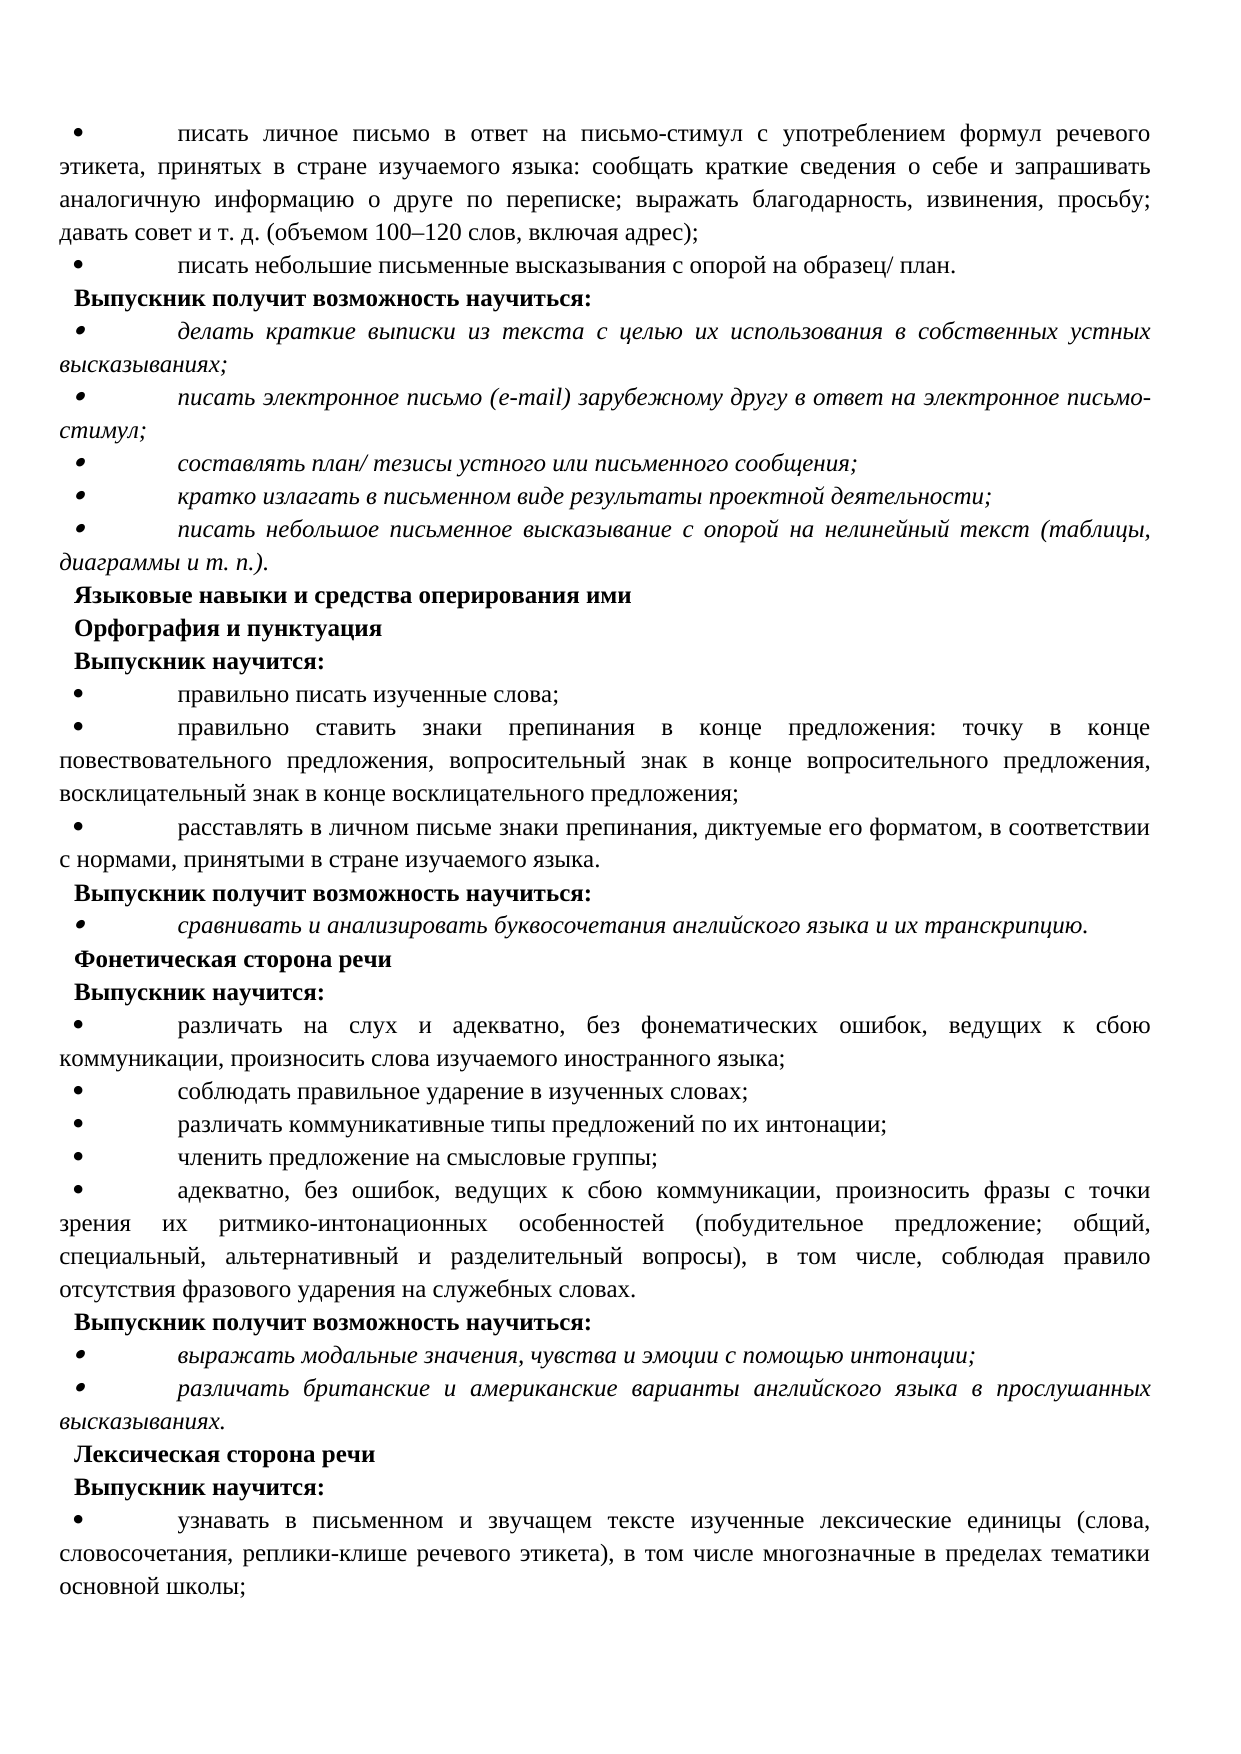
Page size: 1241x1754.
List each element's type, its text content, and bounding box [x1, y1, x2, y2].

list составлять план/ тезисы устного или письменного сообщения; [59, 448, 1152, 477]
list различать коммуникативные типы предложений по их интонации; [59, 1109, 1152, 1137]
text Языковые навыки и средства оперирования ими [59, 580, 1152, 609]
list адекватно, без ошибок, ведущих к сбою коммуникации, произносить фразы с точки зрения их ритмико-интонационных особенностей (побудительное предложение; общий, специальный, альтернативный и разделительный вопросы), в том числе, соблюдая правило отсутствия фразового ударения на служебных словах. [59, 1175, 1152, 1303]
list выражать модальные значения, чувства и эмоции с помощью интонации; [59, 1340, 1152, 1369]
list соблюдать правильное ударение в изученных словах; [59, 1076, 1152, 1104]
text Выпускник научится: [59, 977, 1152, 1005]
text Лексическая сторона речи [59, 1439, 1152, 1468]
list писать электронное письмо (e-mail) зарубежному другу в ответ на электронное письмо-стимул; [59, 382, 1152, 444]
list писать небольшие письменные высказывания с опорой на образец/ план. [59, 250, 1152, 279]
text Выпускник научится: [59, 1472, 1152, 1501]
text Выпускник получит возможность научиться: [59, 1307, 1152, 1336]
list правильно ставить знаки препинания в конце предложения: точку в конце повествовательного предложения, вопросительный знак в конце вопросительного предложения, восклицательный знак в конце восклицательного предложения; [59, 712, 1152, 807]
list различать британские и американские варианты английского языка в прослушанных высказываниях. [59, 1373, 1152, 1435]
list членить предложение на смысловые группы; [59, 1142, 1152, 1171]
list писать небольшое письменное высказывание с опорой на нелинейный текст (таблицы, диаграммы и т. п.). [59, 514, 1152, 576]
list писать личное письмо в ответ на письмо-стимул с употреблением формул речевого этикета, принятых в стране изучаемого языка: сообщать краткие сведения о себе и запрашивать аналогичную информацию о друге по переписке; выражать благодарность, извинения, просьбу; давать совет и т. д. (объемом 100–120 слов, включая адрес); [59, 118, 1152, 246]
text Выпускник получит возможность научиться: [59, 283, 1152, 312]
text Орфография и пунктуация [59, 613, 1152, 642]
text Фонетическая сторона речи [59, 944, 1152, 972]
list различать на слух и адекватно, без фонематических ошибок, ведущих к сбою коммуникации, произносить слова изучаемого иностранного языка; [59, 1010, 1152, 1071]
list правильно писать изученные слова; [59, 679, 1152, 708]
list расставлять в личном письме знаки препинания, диктуемые его форматом, в соответствии с нормами, принятыми в стране изучаемого языка. [59, 812, 1152, 873]
list делать краткие выписки из текста с целью их использования в собственных устных высказываниях; [59, 316, 1152, 378]
list сравнивать и анализировать буквосочетания английского языка и их транскрипцию. [59, 911, 1152, 939]
list узнавать в письменном и звучащем тексте изученные лексические единицы (слова, словосочетания, реплики-клише речевого этикета), в том числе многозначные в пределах тематики основной школы; [59, 1505, 1152, 1600]
list кратко излагать в письменном виде результаты проектной деятельности; [59, 481, 1152, 510]
text Выпускник получит возможность научиться: [59, 878, 1152, 906]
text Выпускник научится: [59, 646, 1152, 675]
